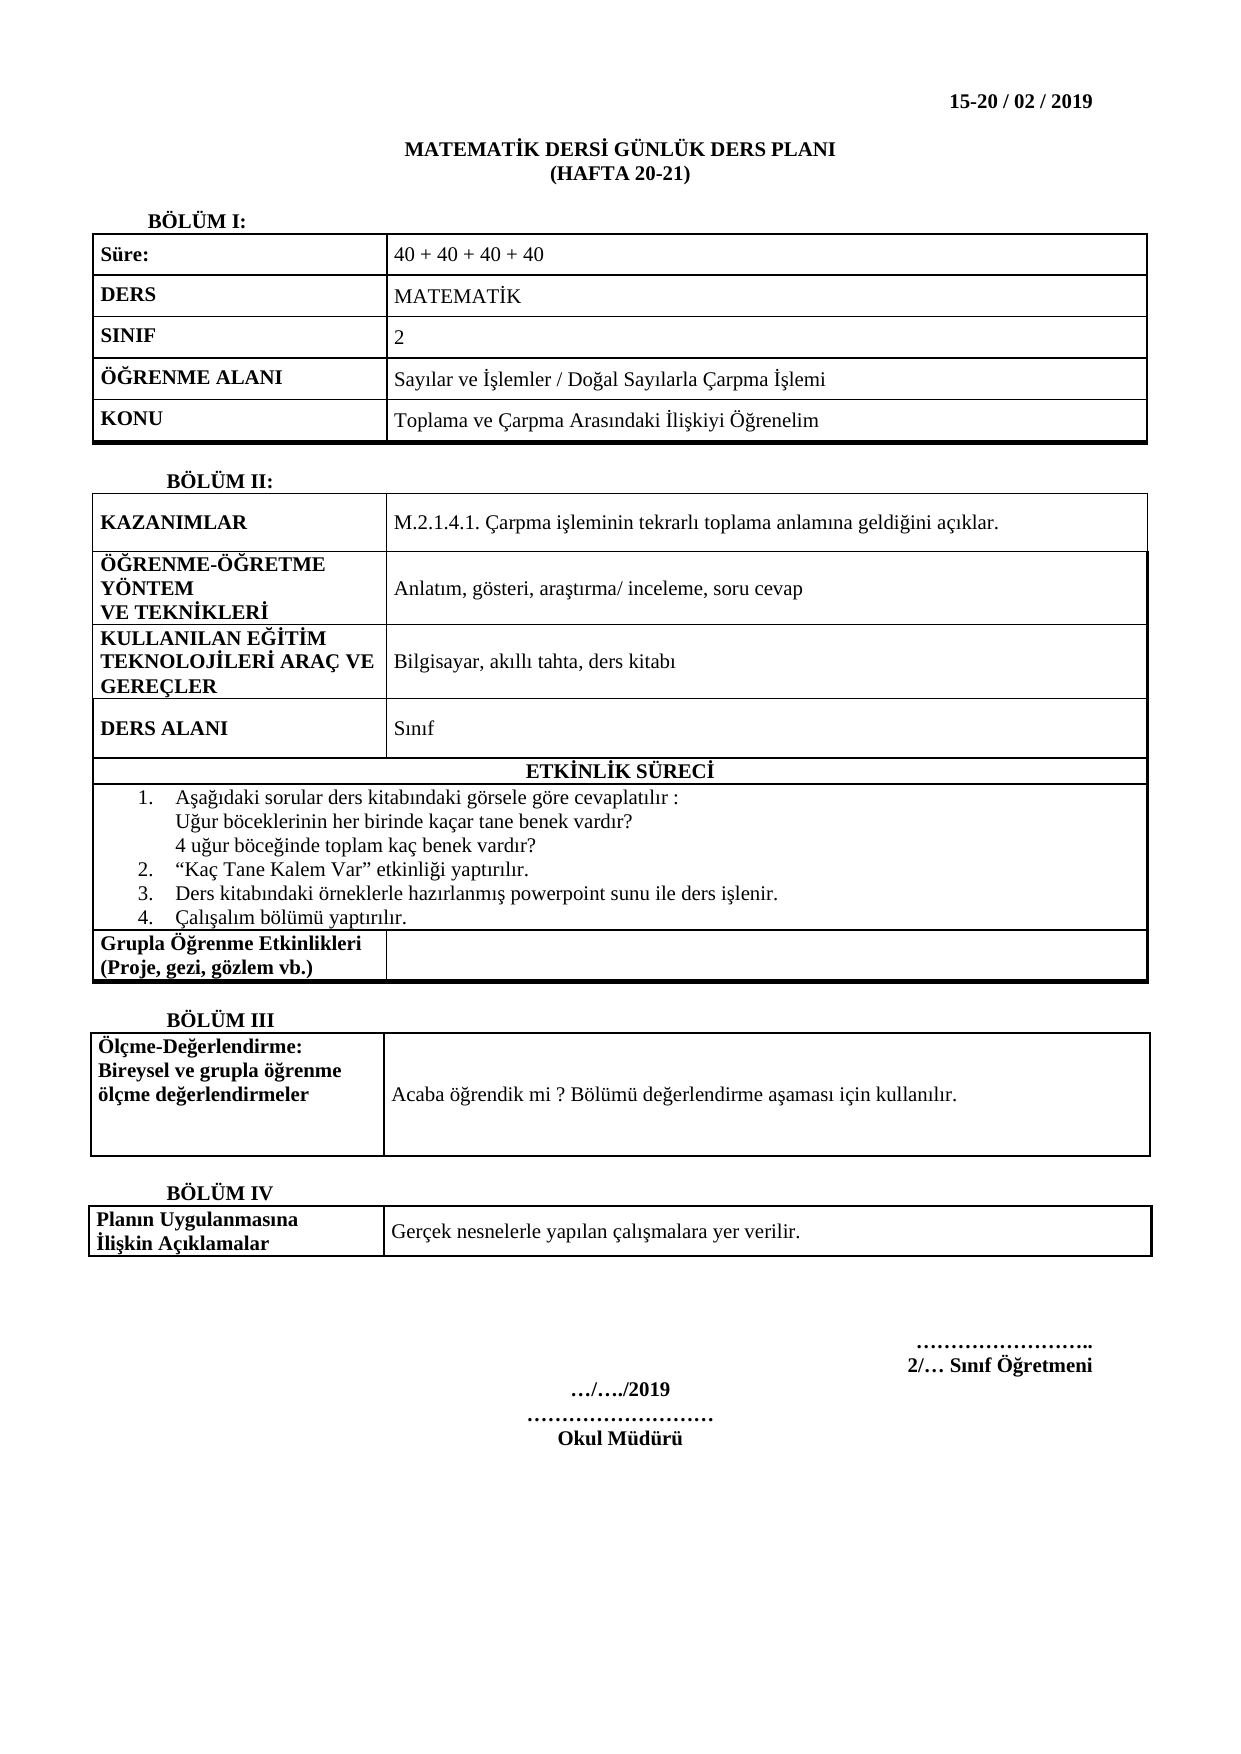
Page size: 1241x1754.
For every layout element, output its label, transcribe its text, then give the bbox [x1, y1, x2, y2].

table_header KAZANIMLAR [93, 494, 386, 551]
table_cell KULLANILAN EĞİTİM TEKNOLOJİLERİ ARAÇ VE GEREÇLER [93, 625, 386, 698]
table_cell Aşağıdaki sorular ders kitabındaki görsele göre cevaplatılır : Uğur böceklerinin her birinde kaçar tane benek vardır? 4 uğur böceğinde toplam kaç benek vardır? “Kaç Tane Kalem Var” etkinliği yaptırılır. Ders kitabındaki örneklerle hazırlanmış powerpoint sunu ile ders işlenir. Çalışalım bölümü yaptırılır. [94, 785, 1146, 929]
table_cell Bilgisayar, akıllı tahta, ders kitabı [387, 625, 1146, 698]
subtitle BÖLÜM IV [148, 1181, 1092, 1205]
text BÖLÜM II: [148, 468, 1092, 493]
text MATEMATİK DERSİ GÜNLÜK DERS PLANI [148, 137, 1092, 161]
text BÖLÜM I: [148, 209, 1092, 233]
table_cell ETKİNLİK SÜRECİ [94, 759, 1146, 783]
text …/…./2019 [148, 1377, 1092, 1401]
table_header Planın Uygulanmasına İlişkin Açıklamalar [90, 1207, 383, 1255]
text Okul Müdürü [148, 1426, 1092, 1449]
table_cell SINIF [94, 317, 386, 357]
table_cell DERS [94, 276, 386, 316]
table_cell ÖĞRENME-ÖĞRETME YÖNTEM VE TEKNİKLERİ [93, 552, 386, 624]
table_cell MATEMATİK [388, 276, 1146, 316]
table_cell KONU [94, 400, 386, 440]
table_header Gerçek nesnelerle yapılan çalışmalara yer verilir. [385, 1207, 1150, 1255]
table_cell 2 [388, 317, 1146, 357]
table_cell DERS ALANI [94, 699, 386, 757]
text (HAFTA 20-21) [148, 161, 1092, 185]
table_header Ölçme-Değerlendirme: Bireysel ve grupla öğrenme ölçme değerlendirmeler [92, 1034, 383, 1154]
table_header 40 + 40 + 40 + 40 [388, 235, 1146, 274]
text …………………….. [148, 1329, 1092, 1353]
subtitle BÖLÜM III [148, 1008, 1092, 1032]
text 2/… Sınıf Öğretmeni [148, 1353, 1092, 1377]
table_header Acaba öğrendik mi ? Bölümü değerlendirme aşaması için kullanılır. [385, 1034, 1149, 1154]
table_cell Anlatım, gösteri, araştırma/ inceleme, soru cevap [387, 552, 1146, 624]
table_cell [387, 931, 1146, 979]
table_cell Sınıf [387, 699, 1146, 757]
table_cell Sayılar ve İşlemler / Doğal Sayılarla Çarpma İşlemi [388, 359, 1146, 398]
table_header Süre: [94, 235, 386, 274]
table_cell ÖĞRENME ALANI [94, 359, 386, 398]
table_cell Grupla Öğrenme Etkinlikleri (Proje, gezi, gözlem vb.) [94, 931, 386, 979]
text 15-20 / 02 / 2019 [148, 89, 1092, 113]
text ……………………… [148, 1401, 1092, 1426]
table_header M.2.1.4.1. Çarpma işleminin tekrarlı toplama anlamına geldiğini açıklar. [387, 494, 1147, 551]
table_cell Toplama ve Çarpma Arasındaki İlişkiyi Öğrenelim [388, 400, 1146, 440]
